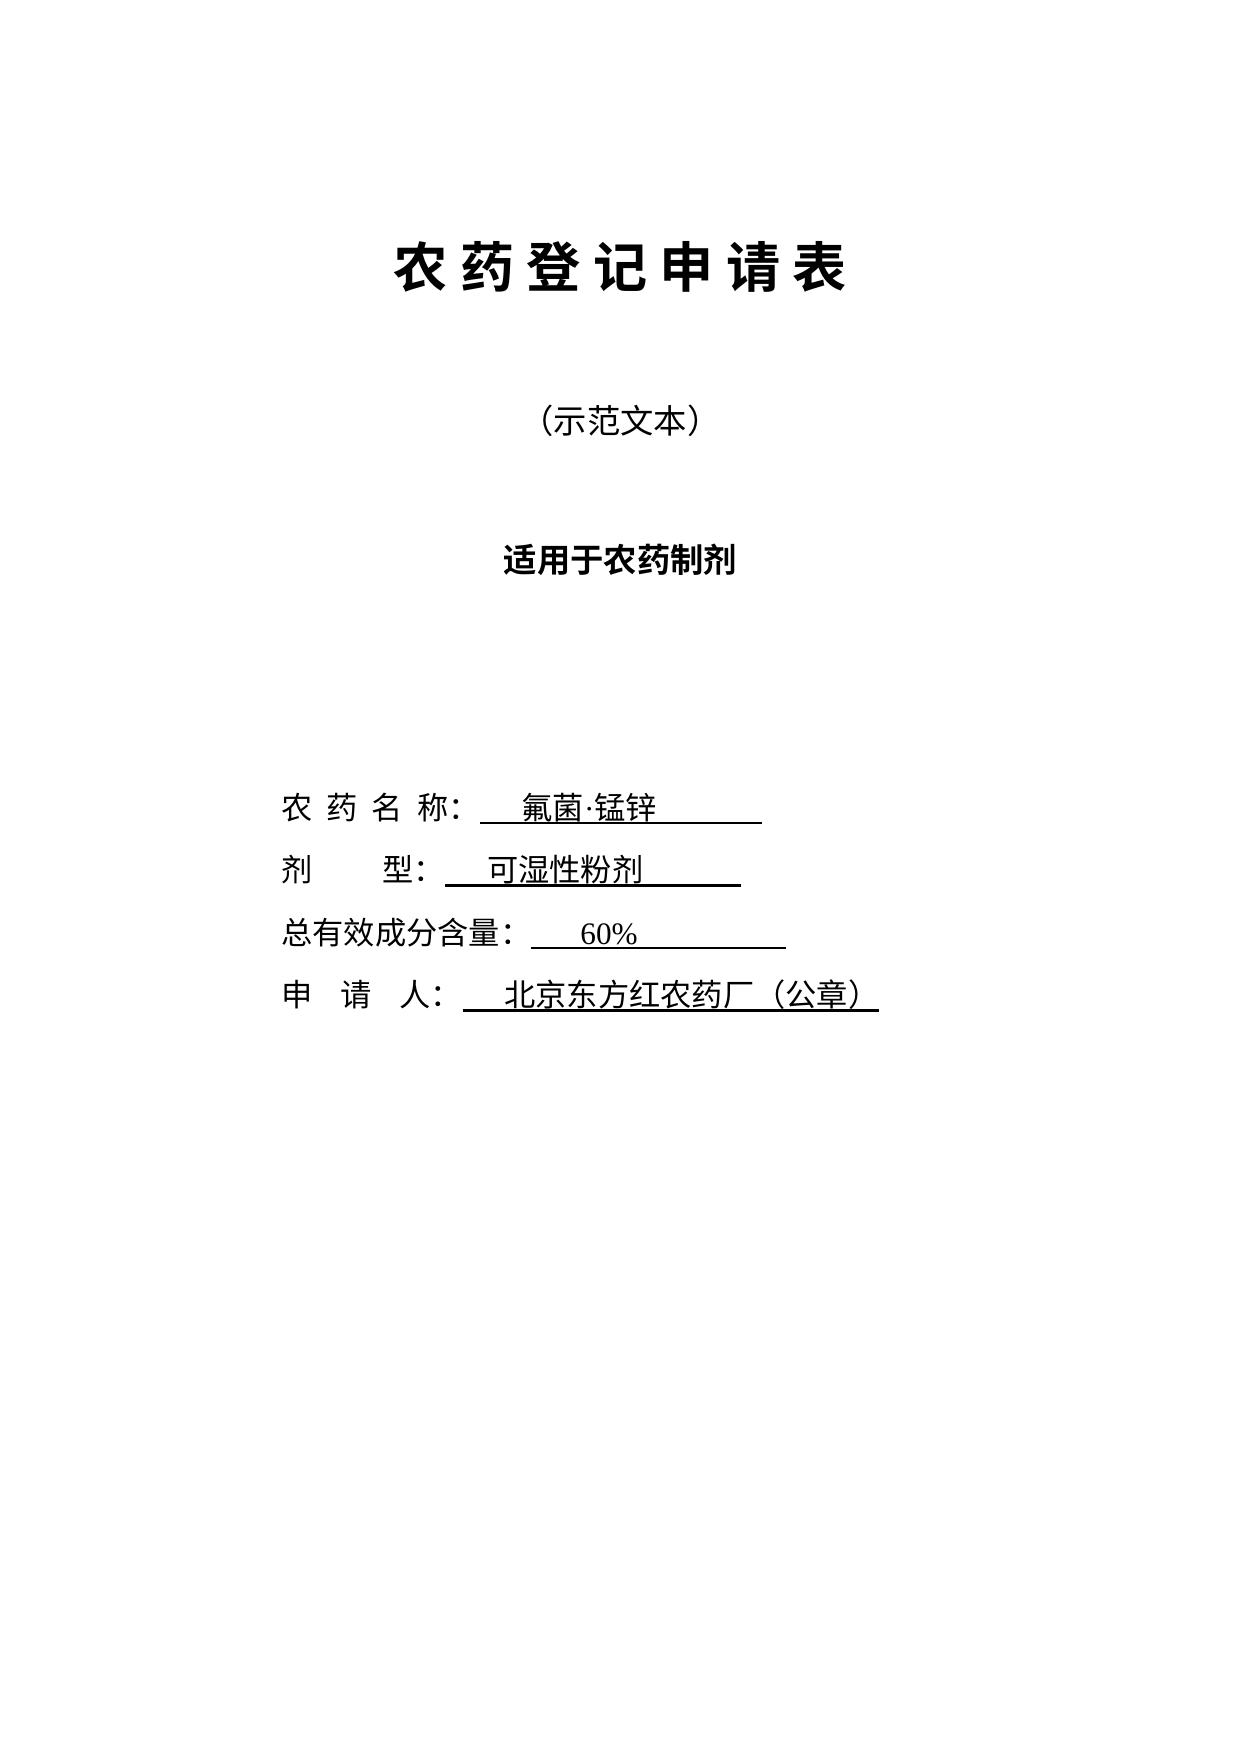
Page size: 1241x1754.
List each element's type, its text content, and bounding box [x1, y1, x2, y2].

text 适用于农药制剂 [187, 534, 1053, 582]
text 剂 型： 可湿性粉剂 [187, 828, 1053, 891]
text 总有效成分含量： 60% [187, 891, 1053, 953]
text 农 药 登 记 申 请 表 [187, 224, 1053, 303]
text 申 请 人： 北京东方红农药厂（公章） [187, 953, 1053, 1016]
text 农 药 名 称： 氟菌·锰锌 [187, 766, 1053, 828]
text （示范文本） [187, 394, 1053, 443]
